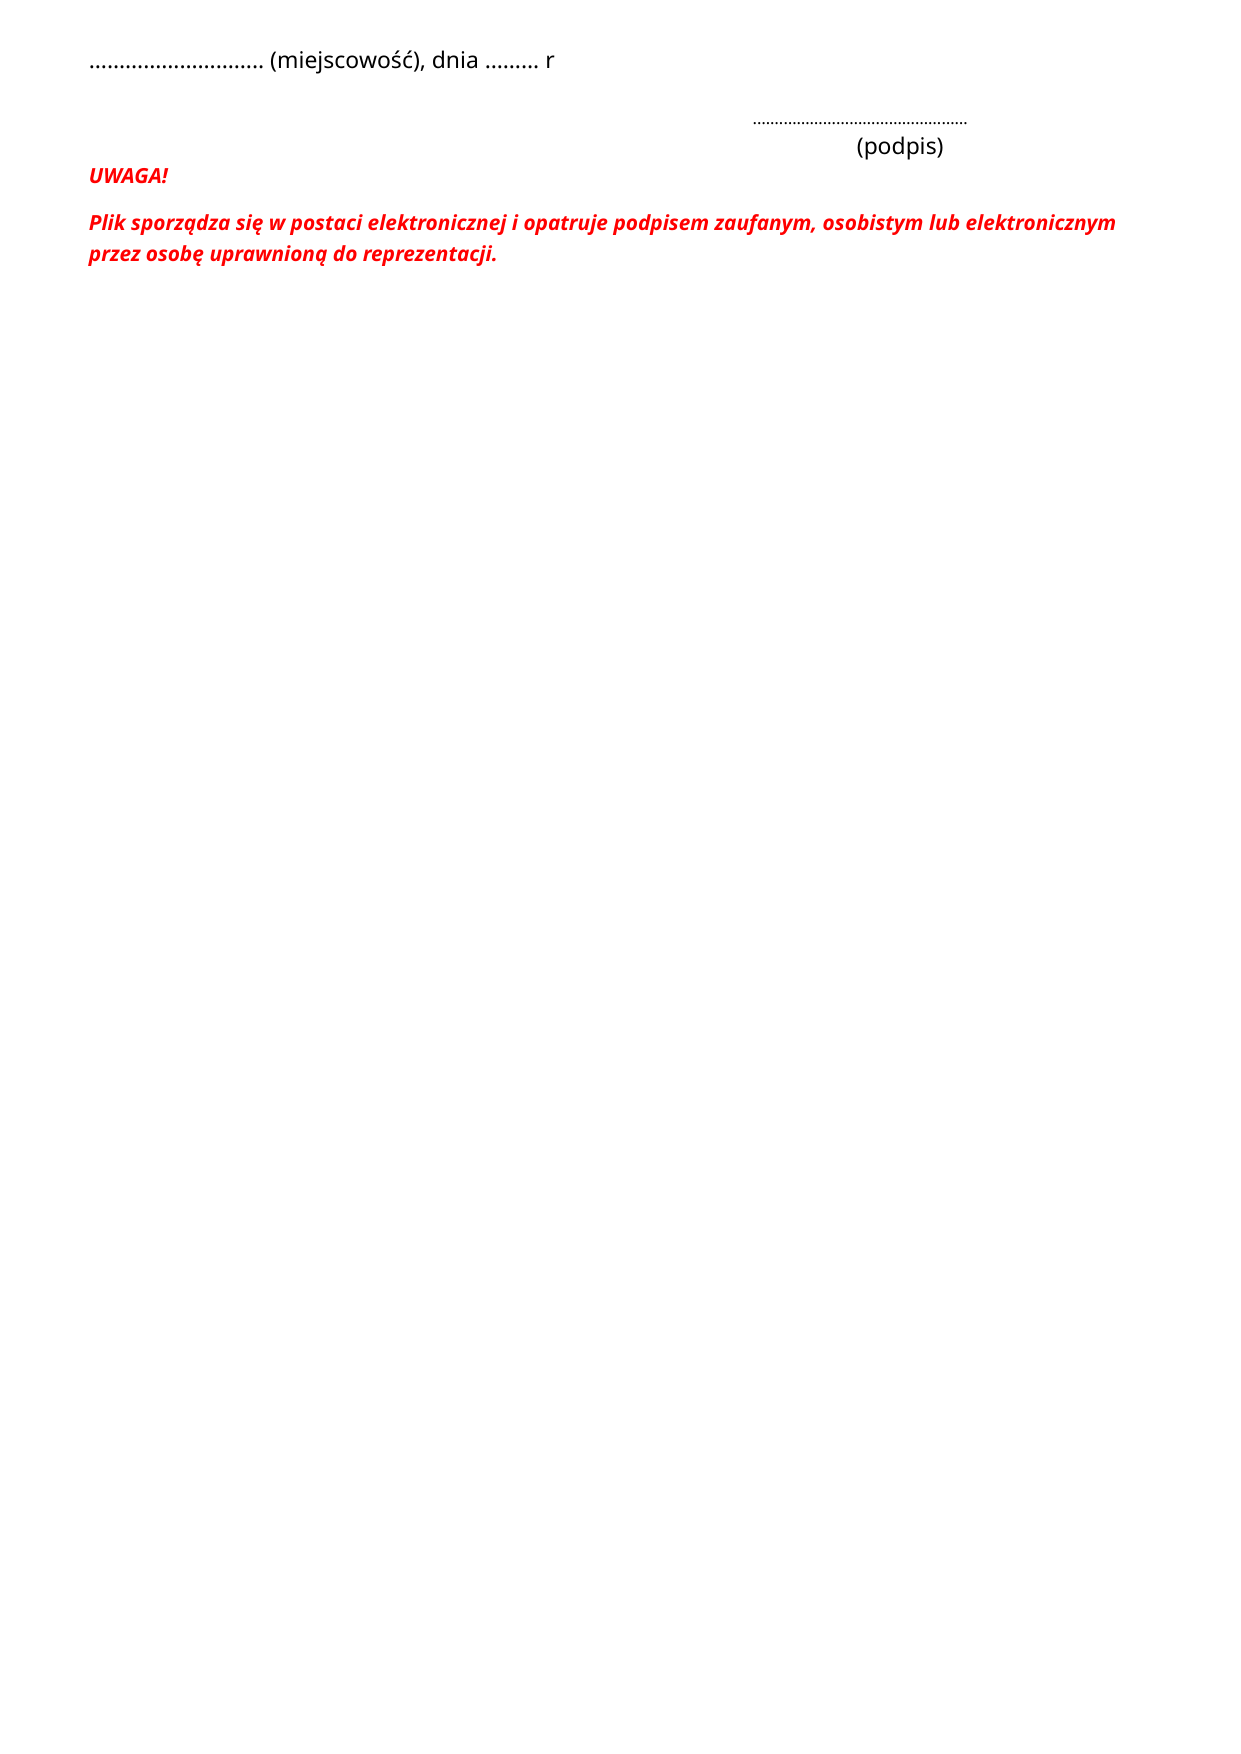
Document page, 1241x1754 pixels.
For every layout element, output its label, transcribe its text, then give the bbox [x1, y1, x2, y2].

text Plik sporządza się w postaci elektronicznej i opatruje podpisem zaufanym, osobistym lub elektronicznym przez osobę uprawnioną do reprezentacji. [89, 208, 1137, 267]
text (podpis) [679, 129, 1137, 161]
text UWAGA! [89, 161, 1137, 189]
text .………………………………………… [679, 107, 1137, 129]
text ……………………….. (miejscowość), dnia ……… r [89, 44, 1137, 107]
